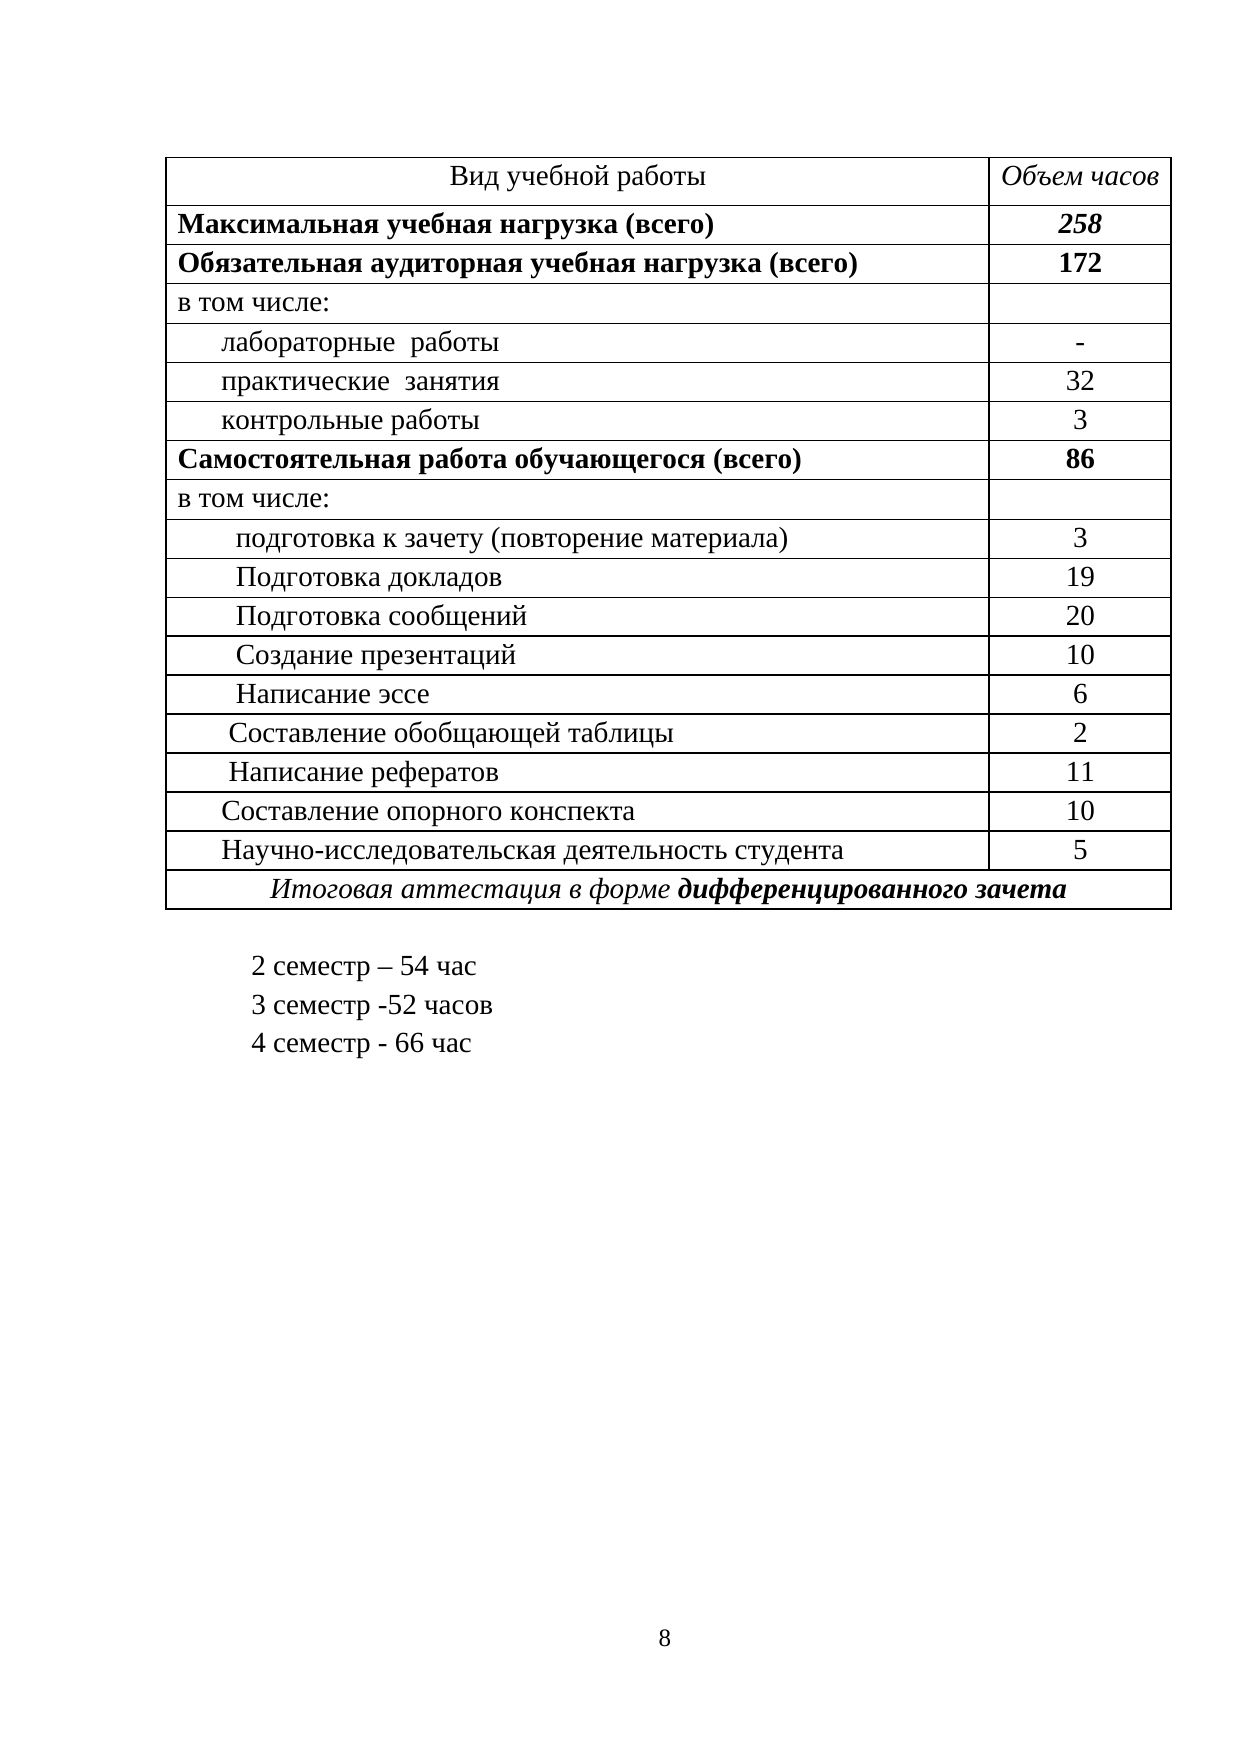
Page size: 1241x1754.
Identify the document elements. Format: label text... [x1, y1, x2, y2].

table_cell Создание презентаций [167, 637, 988, 674]
table_cell 6 [990, 676, 1170, 713]
table_cell 5 [990, 832, 1170, 869]
table_cell практические занятия [167, 363, 988, 401]
table_cell 3 [990, 520, 1170, 557]
table_cell Написание рефератов [167, 754, 988, 791]
table_cell 10 [990, 793, 1170, 830]
table_cell в том числе: [167, 480, 988, 518]
table_cell Итоговая аттестация в форме дифференцированного зачета [167, 871, 1170, 908]
table_cell Написание эссе [167, 676, 988, 713]
table_cell Максимальная учебная нагрузка (всего) [167, 206, 988, 243]
table_cell Самостоятельная работа обучающегося (всего) [167, 441, 988, 478]
table_cell 32 [990, 363, 1170, 401]
table_cell [990, 480, 1170, 518]
text 2 семестр – 54 час [177, 948, 1152, 982]
table_header Вид учебной работы [167, 158, 988, 204]
table_cell 258 [990, 206, 1170, 243]
table_cell - [990, 324, 1170, 362]
text 3 семестр -52 часов [177, 987, 1152, 1020]
table_cell Обязательная аудиторная учебная нагрузка (всего) [167, 245, 988, 282]
table_cell [990, 284, 1170, 323]
table_cell 3 [990, 402, 1170, 439]
table_cell 10 [990, 637, 1170, 674]
table_cell контрольные работы [167, 402, 988, 439]
table_cell Подготовка докладов [167, 559, 988, 596]
table_cell в том числе: [167, 284, 988, 323]
table_cell 19 [990, 559, 1170, 596]
text 4 семестр - 66 час [177, 1025, 1152, 1059]
table_cell Подготовка сообщений [167, 598, 988, 635]
table_cell Составление опорного конспекта [167, 793, 988, 830]
table_header Объем часов [990, 158, 1170, 204]
table_cell лабораторные работы [167, 324, 988, 362]
table_cell Научно-исследовательская деятельность студента [167, 832, 988, 869]
table_cell 86 [990, 441, 1170, 478]
table_cell Составление обобщающей таблицы [167, 715, 988, 752]
table_cell 20 [990, 598, 1170, 635]
table_cell подготовка к зачету (повторение материала) [167, 520, 988, 557]
table_cell 172 [990, 245, 1170, 282]
table_cell 11 [990, 754, 1170, 791]
table_cell 2 [990, 715, 1170, 752]
